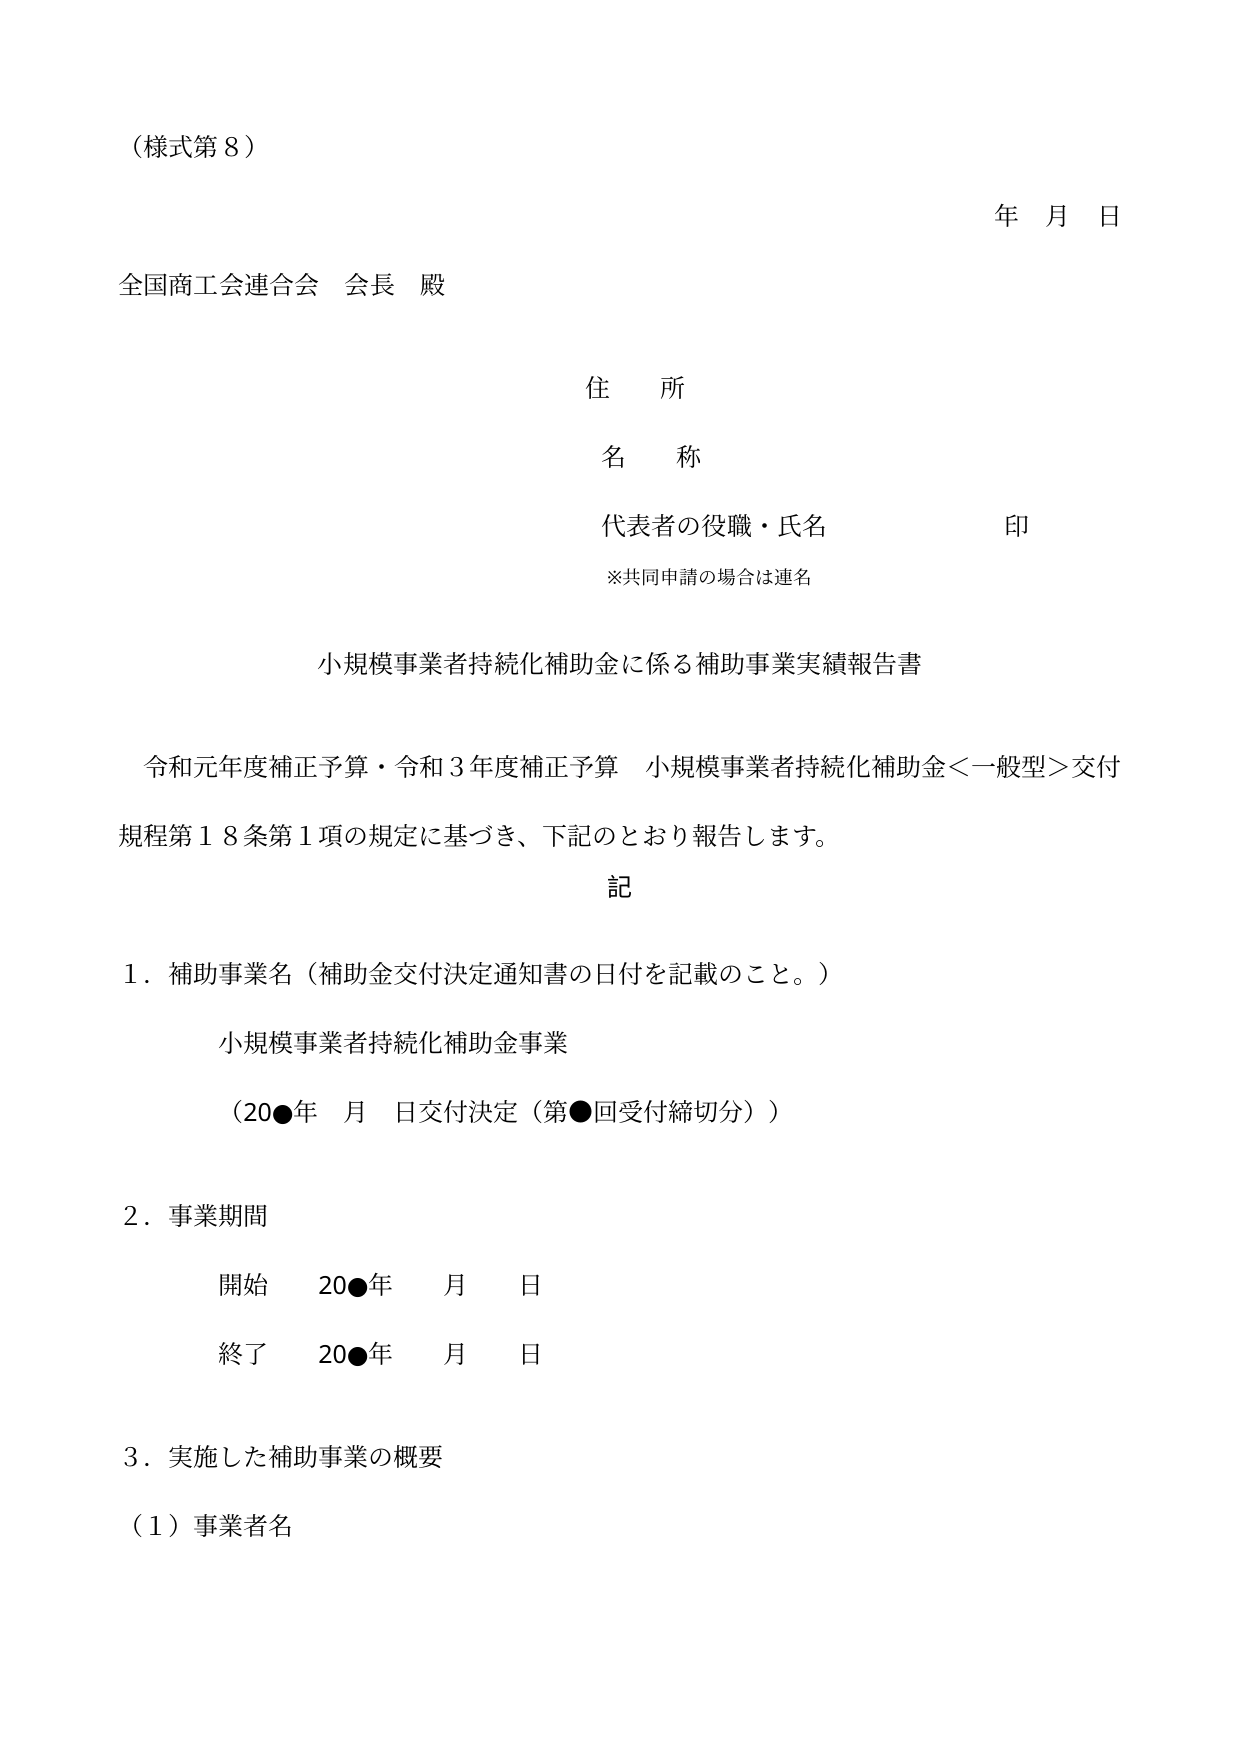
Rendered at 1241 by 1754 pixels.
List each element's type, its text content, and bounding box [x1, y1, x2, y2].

text 令和元年度補正予算・令和３年度補正予算 小規模事業者持続化補助金＜一般型＞交付規程第１８条第１項の規定に基づき、下記のとおり報告します。 [118, 732, 1122, 869]
text 名 称 [118, 421, 1122, 490]
text ※共同申請の場合は連名 [118, 559, 1122, 594]
text 年 月 日 [118, 180, 1122, 249]
text ３．実施した補助事業の概要 [118, 1421, 1122, 1490]
text 小規模事業者持続化補助金に係る補助事業実績報告書 [118, 628, 1122, 697]
text （１）事業者名 [118, 1490, 1122, 1559]
subtitle 記 [118, 869, 1122, 904]
text １．補助事業名（補助金交付決定通知書の日付を記載のこと。） [118, 938, 1122, 1007]
text 住 所 [118, 352, 1122, 421]
text 全国商工会連合会 会長 殿 [118, 249, 1122, 318]
text ２．事業期間 [118, 1180, 1122, 1249]
text 終了 20●年 月 日 [118, 1318, 1122, 1387]
text （様式第８） [118, 111, 1122, 180]
text 開始 20●年 月 日 [118, 1249, 1122, 1318]
text 代表者の役職・氏名 印 [118, 490, 1122, 559]
text （20●年 月 日交付決定（第●回受付締切分）） [118, 1076, 1122, 1145]
text 小規模事業者持続化補助金事業 [118, 1007, 1122, 1076]
